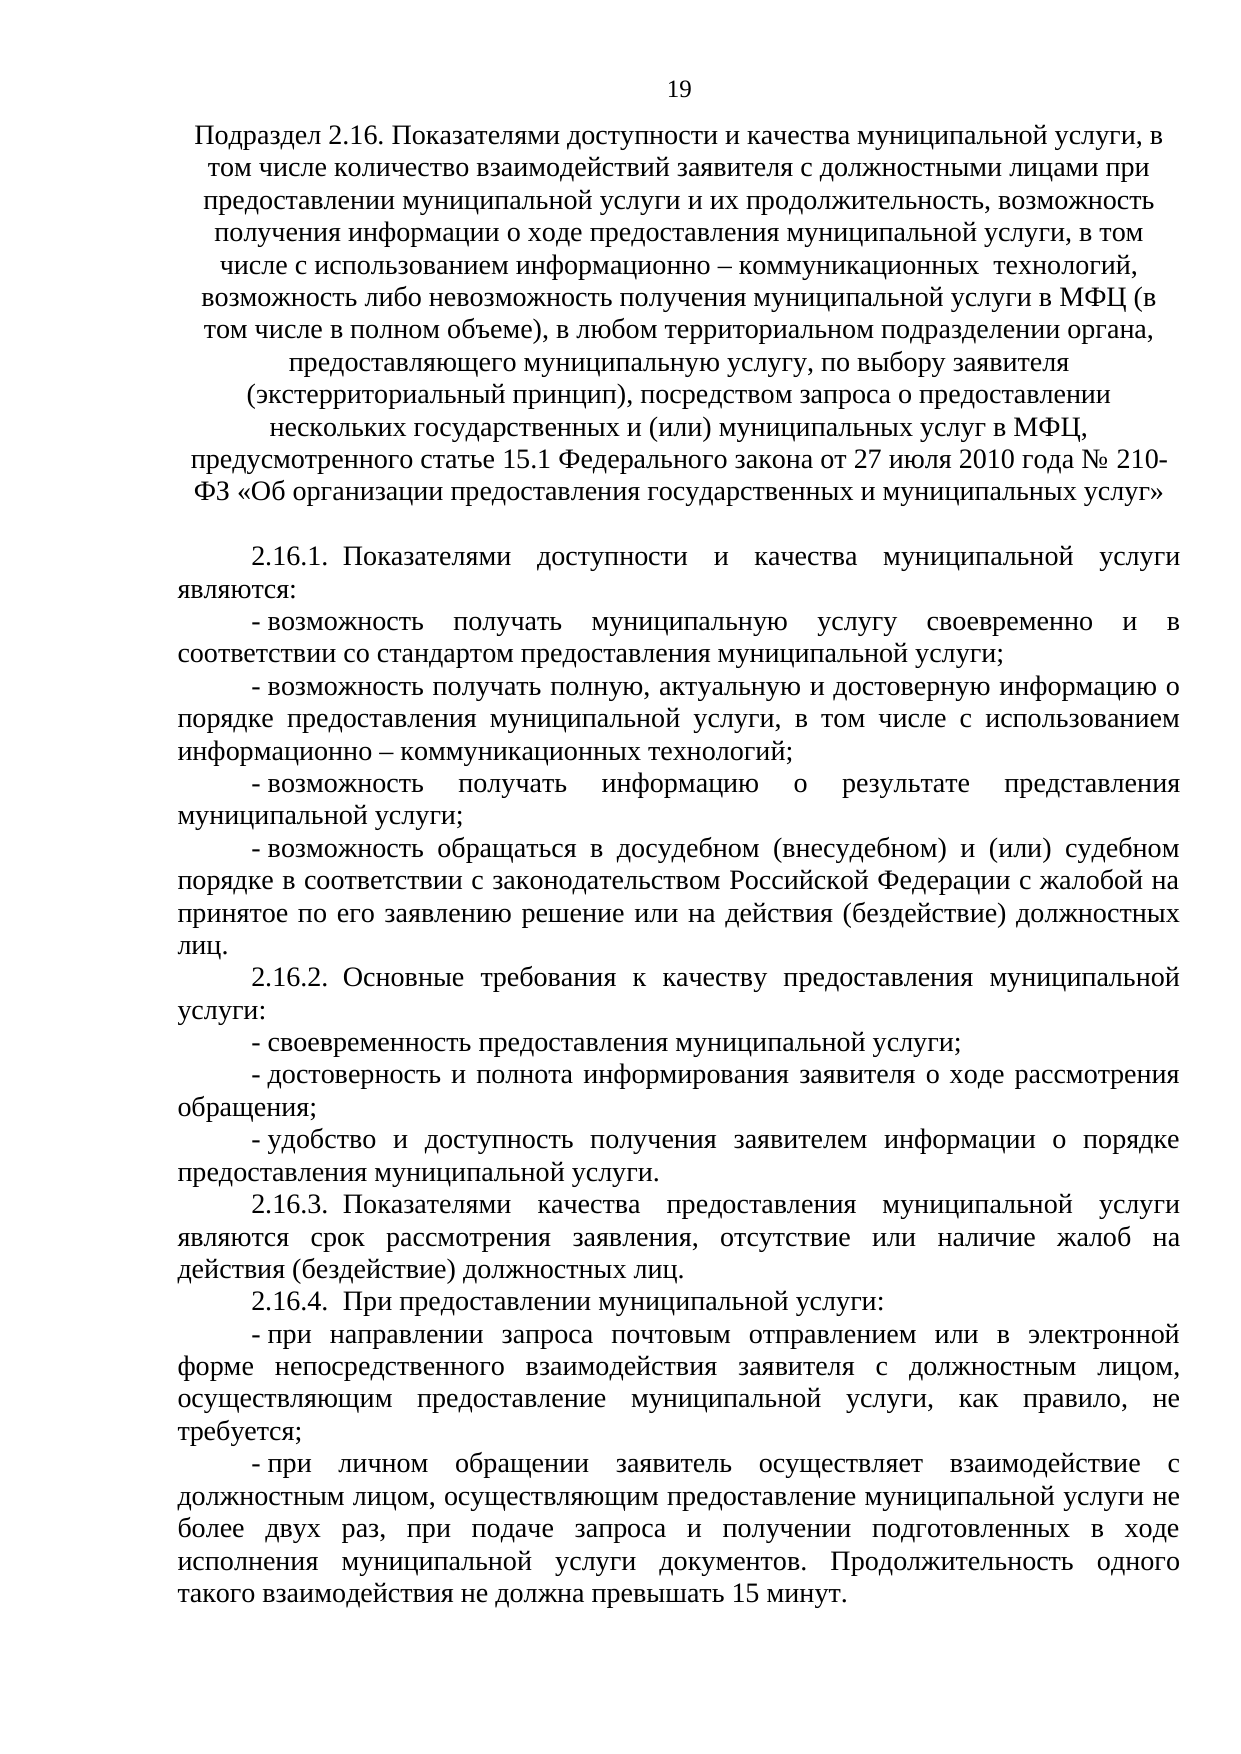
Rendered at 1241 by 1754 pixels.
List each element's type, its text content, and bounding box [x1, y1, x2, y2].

text - возможность обращаться в досудебном (внесудебном) и (или) судебном порядке в соответствии с законодательством Российской Федерации с жалобой на принятое по его заявлению решение или на действия (бездействие) должностных лиц. [177, 831, 1181, 960]
text 2.16.4. При предоставлении муниципальной услуги: [177, 1284, 1181, 1317]
text - удобство и доступность получения заявителем информации о порядке предоставления муниципальной услуги. [177, 1122, 1181, 1187]
text 2.16.3. Показателями качества предоставления муниципальной услуги являются срок рассмотрения заявления, отсутствие или наличие жалоб на действия (бездействие) должностных лиц. [177, 1187, 1181, 1284]
text - при личном обращении заявитель осуществляет взаимодействие с должностным лицом, осуществляющим предоставление муниципальной услуги не более двух раз, при подаче запроса и получении подготовленных в ходе исполнения муниципальной услуги документов. Продолжительность одного такого взаимодействия не должна превышать 15 минут. [177, 1446, 1181, 1608]
text Подраздел 2.16. Показателями доступности и качества муниципальной услуги, в том числе количество взаимодействий заявителя с должностными лицами при предоставлении муниципальной услуги и их продолжительность, возможность получения информации о ходе предоставления муниципальной услуги, в том числе с использованием информационно – коммуникационных технологий, возможность либо невозможность получения муниципальной услуги в МФЦ (в том числе в полном объеме), в любом территориальном подразделении органа, предоставляющего муниципальную услугу, по выбору заявителя (экстерриториальный принцип), посредством запроса о предоставлении нескольких государственных и (или) муниципальных услуг в МФЦ, предусмотренного статье 15.1 Федерального закона от 27 июля 2010 года № 210-ФЗ «Об организации предоставления государственных и муниципальных услуг» [177, 118, 1181, 507]
text - возможность получать муниципальную услугу своевременно и в соответствии со стандартом предоставления муниципальной услуги; [177, 604, 1181, 669]
text - при направлении запроса почтовым отправлением или в электронной форме непосредственного взаимодействия заявителя с должностным лицом, осуществляющим предоставление муниципальной услуги, как правило, не требуется; [177, 1317, 1181, 1446]
text - достоверность и полнота информирования заявителя о ходе рассмотрения обращения; [177, 1058, 1181, 1122]
text 2.16.2. Основные требования к качеству предоставления муниципальной услуги: [177, 960, 1181, 1025]
text - своевременность предоставления муниципальной услуги; [177, 1025, 1181, 1058]
text - возможность получать информацию о результате представления муниципальной услуги; [177, 766, 1181, 831]
text - возможность получать полную, актуальную и достоверную информацию о порядке предоставления муниципальной услуги, в том числе с использованием информационно – коммуникационных технологий; [177, 669, 1181, 766]
text 2.16.1. Показателями доступности и качества муниципальной услуги являются: [177, 539, 1181, 604]
